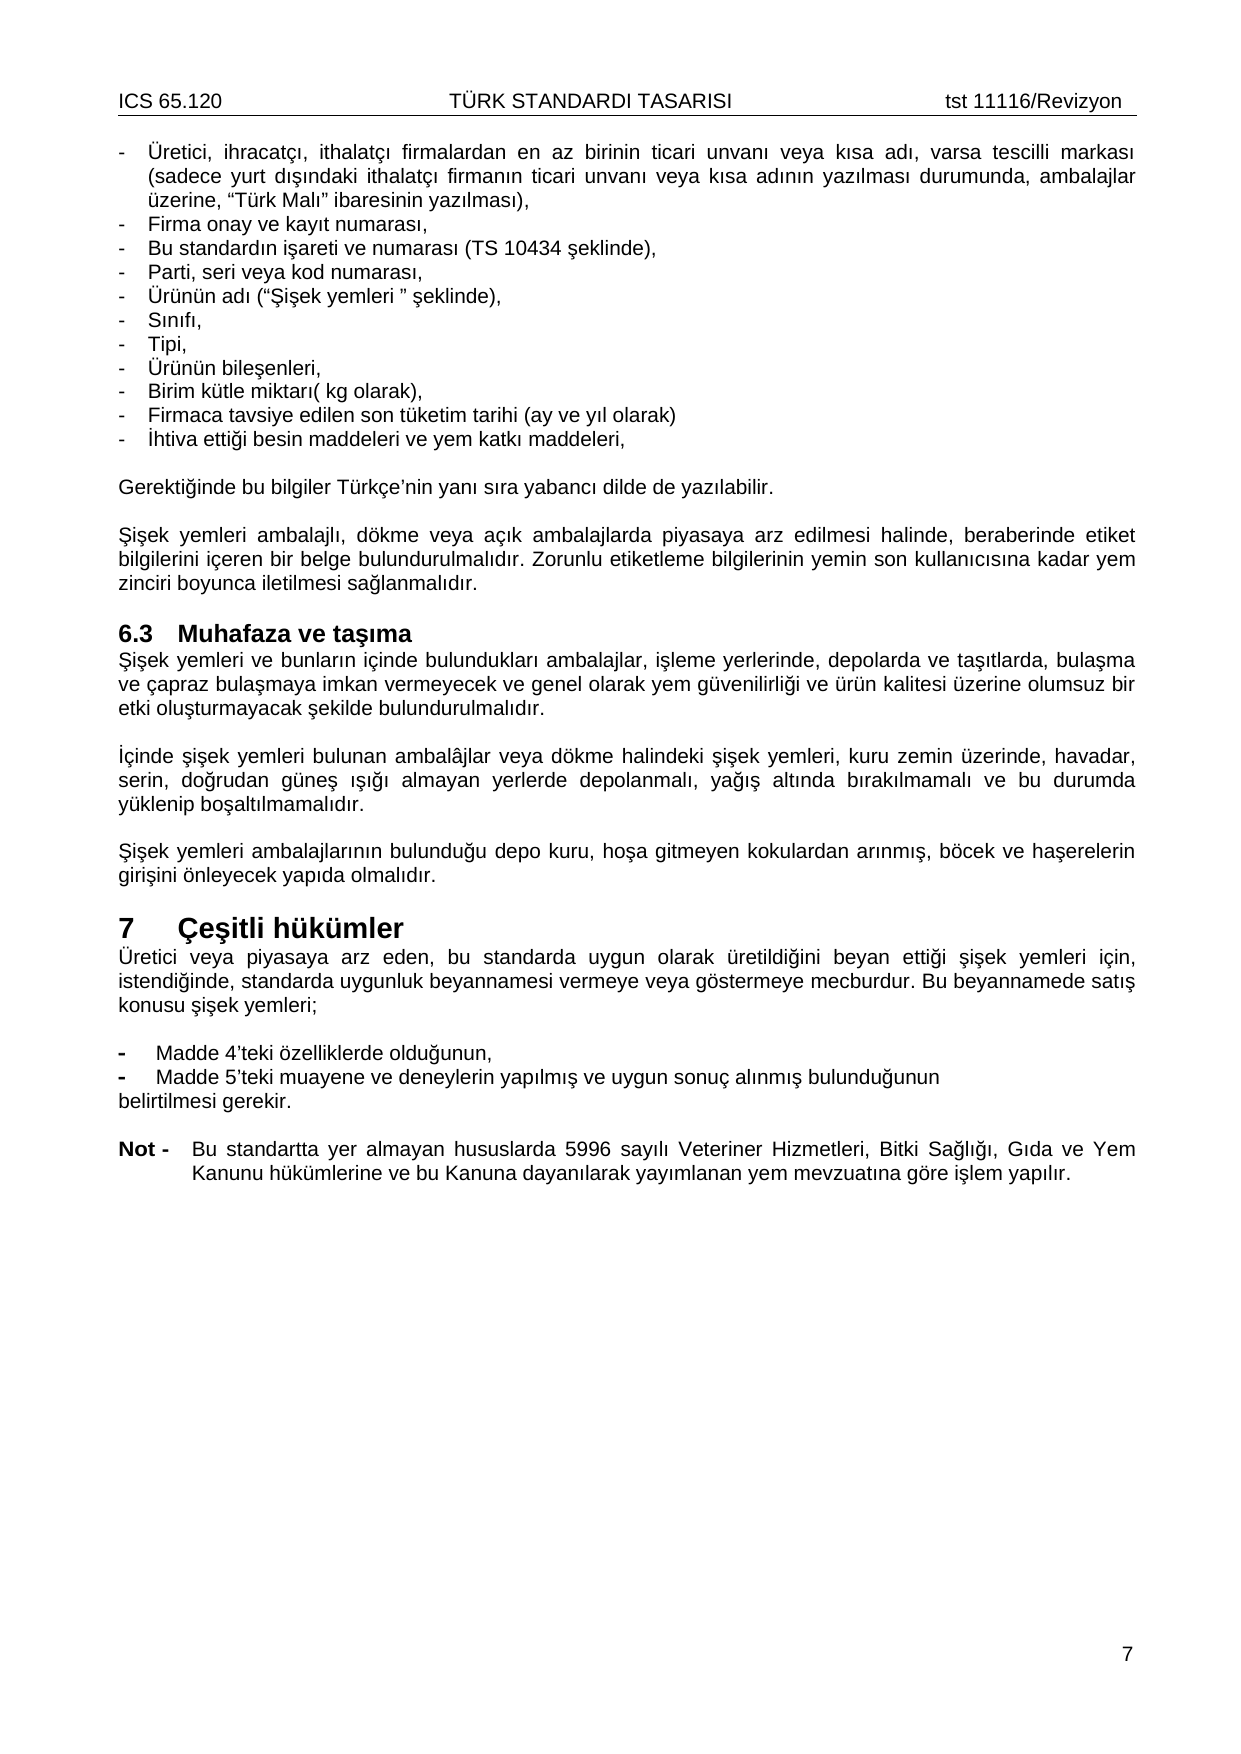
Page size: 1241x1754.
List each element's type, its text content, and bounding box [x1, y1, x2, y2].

text Üretici veya piyasaya arz eden, bu standarda uygun olarak üretildiğini beyan ettiği şişek yemleri için, istendiğinde, standarda uygunluk beyannamesi vermeye veya göstermeye mecburdur. Bu beyannamede satış konusu şişek yemleri; [118, 945, 1137, 1017]
text - Firmaca tavsiye edilen son tüketim tarihi (ay ve yıl olarak) [118, 403, 1137, 427]
text - Ürünün bileşenleri, [118, 355, 1137, 379]
text - Ürünün adı (“Şişek yemleri ” şeklinde), [118, 283, 1137, 307]
text - Birim kütle miktarı( kg olarak), [118, 379, 1137, 403]
list Madde 5’teki muayene ve deneylerin yapılmış ve uygun sonuç alınmış bulunduğunun [118, 1064, 1137, 1089]
text - İhtiva ettiği besin maddeleri ve yem katkı maddeleri, [118, 427, 1137, 451]
list Madde 4’teki özelliklerde olduğunun, [118, 1041, 1137, 1064]
text belirtilmesi gerekir. [118, 1089, 1137, 1113]
text - Sınıfı, [118, 307, 1137, 331]
subtitle 6.3 Muhafaza ve taşıma [118, 619, 1137, 648]
text Şişek yemleri ve bunların içinde bulundukları ambalajlar, işleme yerlerinde, depolarda ve taşıtlarda, bulaşma ve çapraz bulaşmaya imkan vermeyecek ve genel olarak yem güvenilirliği ve ürün kalitesi üzerine olumsuz bir etki oluşturmayacak şekilde bulundurulmalıdır. [118, 648, 1137, 719]
subtitle 7 Çeşitli hükümler [118, 911, 1137, 945]
text Not - Bu standartta yer almayan hususlarda 5996 sayılı Veteriner Hizmetleri, Bitki Sağlığı, Gıda ve Yem Kanunu hükümlerine ve bu Kanuna dayanılarak yayımlanan yem mevzuatına göre işlem yapılır. [118, 1137, 1137, 1184]
text - Üretici, ihracatçı, ithalatçı firmalardan en az birinin ticari unvanı veya kısa adı, varsa tescilli markası (sadece yurt dışındaki ithalatçı firmanın ticari unvanı veya kısa adının yazılması durumunda, ambalajlar üzerine, “Türk Malı” ibaresinin yazılması), [118, 140, 1137, 212]
text Gerektiğinde bu bilgiler Türkçe’nin yanı sıra yabancı dilde de yazılabilir. [118, 475, 1137, 499]
text Şişek yemleri ambalajlı, dökme veya açık ambalajlarda piyasaya arz edilmesi halinde, beraberinde etiket bilgilerini içeren bir belge bulundurulmalıdır. Zorunlu etiketleme bilgilerinin yemin son kullanıcısına kadar yem zinciri boyunca iletilmesi sağlanmalıdır. [118, 523, 1137, 595]
text - Parti, seri veya kod numarası, [118, 259, 1137, 283]
text Şişek yemleri ambalajlarının bulunduğu depo kuru, hoşa gitmeyen kokulardan arınmış, böcek ve haşerelerin girişini önleyecek yapıda olmalıdır. [118, 839, 1137, 887]
text İçinde şişek yemleri bulunan ambalâjlar veya dökme halindeki şişek yemleri, kuru zemin üzerinde, havadar, serin, doğrudan güneş ışığı almayan yerlerde depolanmalı, yağış altında bırakılmamalı ve bu durumda yüklenip boşaltılmamalıdır. [118, 743, 1137, 815]
text - Tipi, [118, 331, 1137, 355]
text - Firma onay ve kayıt numarası, [118, 212, 1137, 236]
text - Bu standardın işareti ve numarası (TS 10434 şeklinde), [118, 236, 1137, 259]
